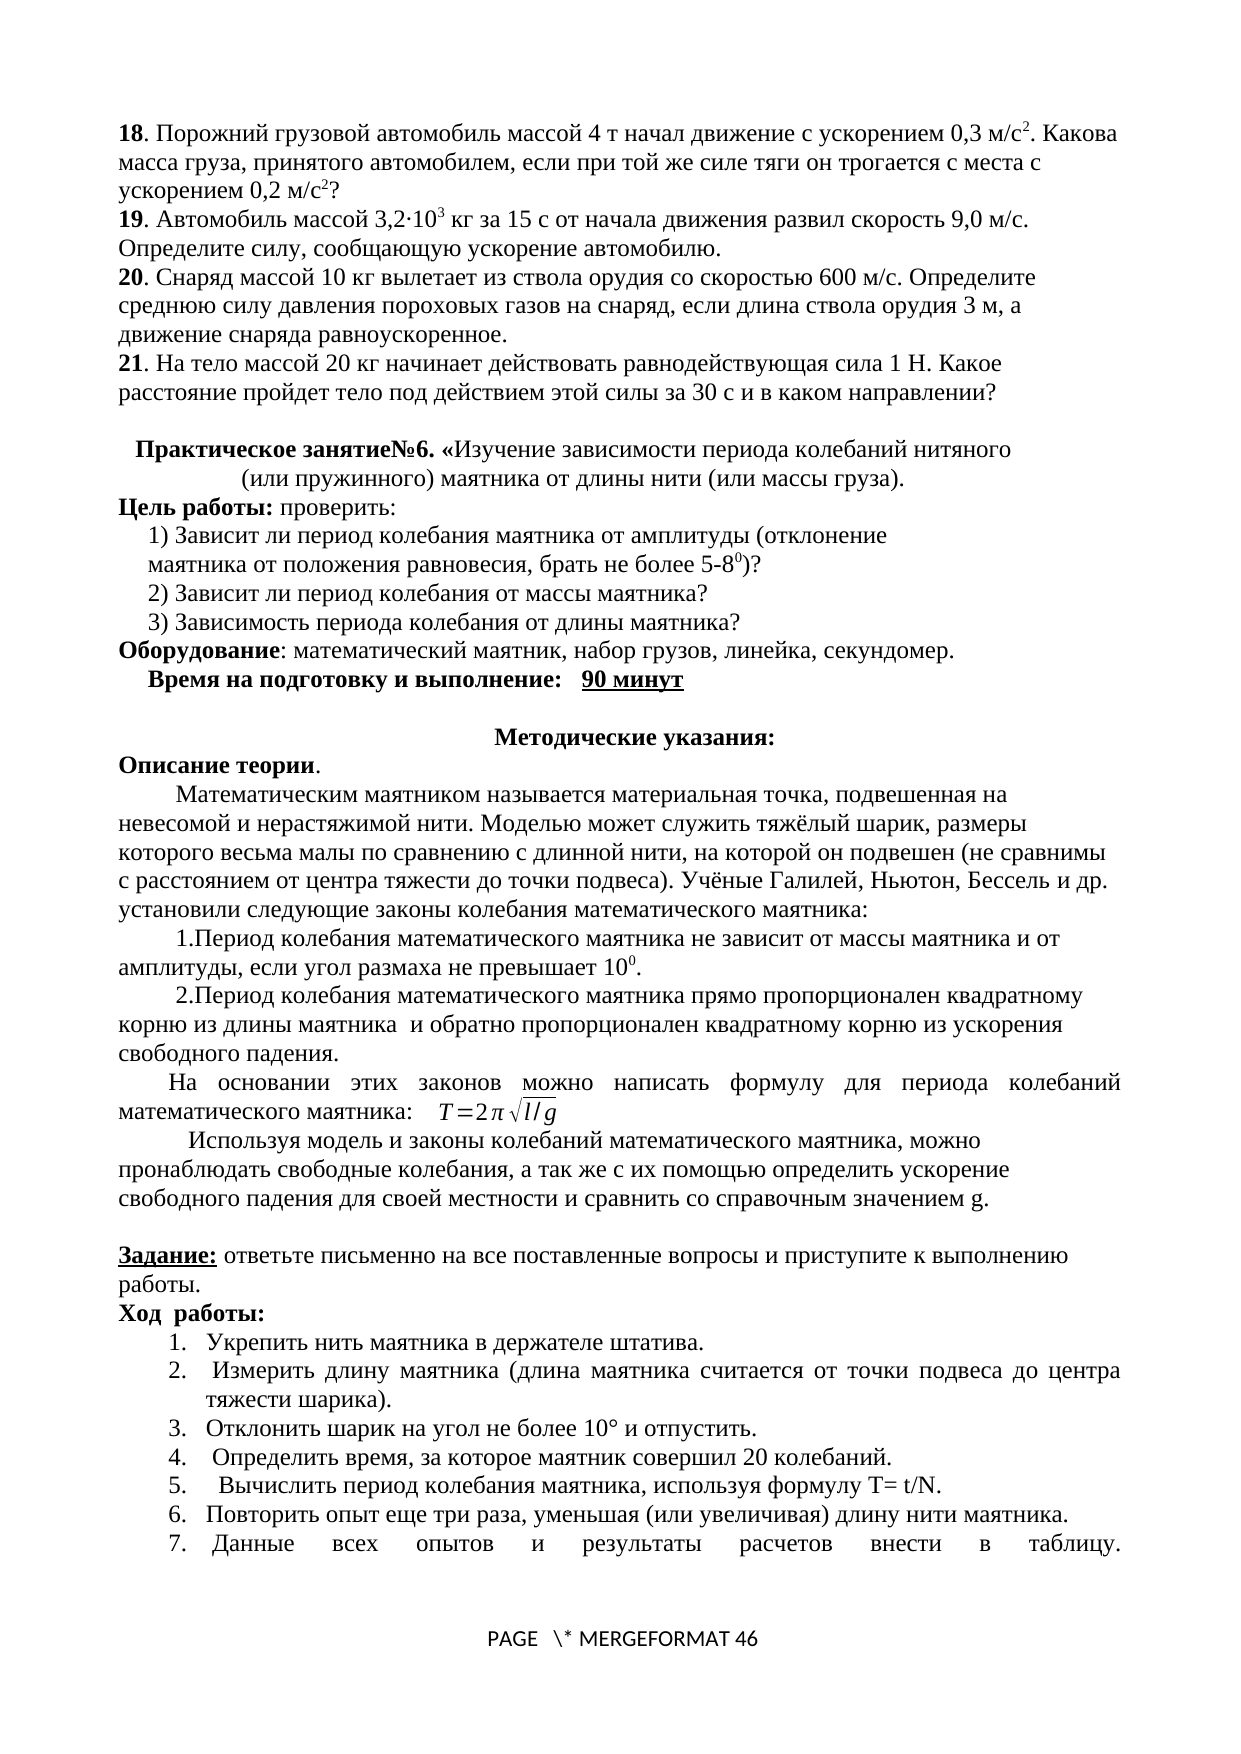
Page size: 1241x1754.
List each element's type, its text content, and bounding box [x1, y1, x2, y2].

text 21. На тело массой 20 кг начинает действовать равнодействующая сила 1 Н. Какое расстояние пройдет тело под действием этой силы за 30 с и в каком направлении? [118, 348, 1122, 406]
text Задание: ответьте письменно на все поставленные вопросы и приступите к выполнению работы. [118, 1212, 1122, 1298]
text Практическое занятие№6. «Изучение зависимости периода колебаний нитяного (или пружинного) маятника от длины нити (или массы груза). [118, 434, 1028, 492]
text Цель работы: проверить: [118, 492, 1122, 521]
text Используя модель и законы колебаний математического маятника, можно пронаблюдать свободные колебания, а так же с их помощью определить ускорение свободного падения для своей местности и сравнить со справочным значением g. [118, 1125, 1122, 1212]
text Ход работы: [118, 1298, 1122, 1327]
text 2.Период колебания математического маятника прямо пропорционален квадратному корню из длины маятника и обратно пропорционален квадратному корню из ускорения свободного падения. [118, 981, 1122, 1067]
list Отклонить шарик на угол не более 10° и отпустить. [168, 1413, 1122, 1442]
text 3) Зависимость периода колебания от длины маятника? [118, 607, 1122, 636]
text 20. Снаряд массой 10 кг вылетает из ствола орудия со скоростью 600 м/с. Определите среднюю силу давления пороховых газов на снаряд, если длина ствола орудия 3 м, а движение снаряда равноускоренное. [118, 262, 1122, 348]
text 18. Порожний грузовой автомобиль массой 4 т начал движение с ускорением 0,3 м/с2. Какова масса груза, принятого автомобилем, если при той же силе тяги он трогается с места с ускорением 0,2 м/с2? [118, 118, 1122, 204]
text 1.Период колебания математического маятника не зависит от массы маятника и от амплитуды, если угол размаха не превышает 100. [118, 923, 1122, 981]
list Вычислить период колебания маятника, используя формулу Т= t/N. [168, 1470, 1122, 1499]
text Время на подготовку и выполнение: 90 минут [118, 664, 1122, 693]
text Методические указания: [118, 722, 1122, 751]
text 1) Зависит ли период колебания маятника от амплитуды (отклонение [118, 521, 1122, 549]
text 19. Автомобиль массой 3,2∙103 кг за 15 с от начала движения развил скорость 9,0 м/с. Определите силу, сообщающую ускорение автомобилю. [118, 204, 1122, 262]
list Укрепить нить маятника в держателе штатива. [168, 1327, 1122, 1355]
text Оборудование: математический маятник, набор грузов, линейка, секундомер. [118, 636, 1122, 664]
text Описание теории. [118, 751, 1122, 779]
text маятника от положения равновесия, брать не более 5-80)? [118, 549, 1122, 578]
list Измерить длину маятника (длина маятника считается от точки подвеса до центра тяжести шарика). [168, 1355, 1122, 1413]
text 2) Зависит ли период колебания от массы маятника? [118, 578, 1122, 607]
text Математическим маятником называется материальная точка, подвешенная на невесомой и нерастяжимой нити. Моделью может служить тяжёлый шарик, размеры которого весьма малы по сравнению с длинной нити, на которой он подвешен (не сравнимы с расстоянием от центра тяжести до точки подвеса). Учёные Галилей, Ньютон, Бессель и др. установили следующие законы колебания математического маятника: [118, 779, 1122, 923]
list Определить время, за которое маятник совершил 20 колебаний. [168, 1442, 1122, 1470]
list Данные всех опытов и результаты расчетов внести в таблицу. [168, 1528, 1122, 1613]
text На основании этих законов можно написать формулу для периода колебаний математического маятника: [118, 1067, 1122, 1125]
list Повторить опыт еще три раза, уменьшая (или увеличивая) длину нити маятника. [168, 1499, 1122, 1528]
